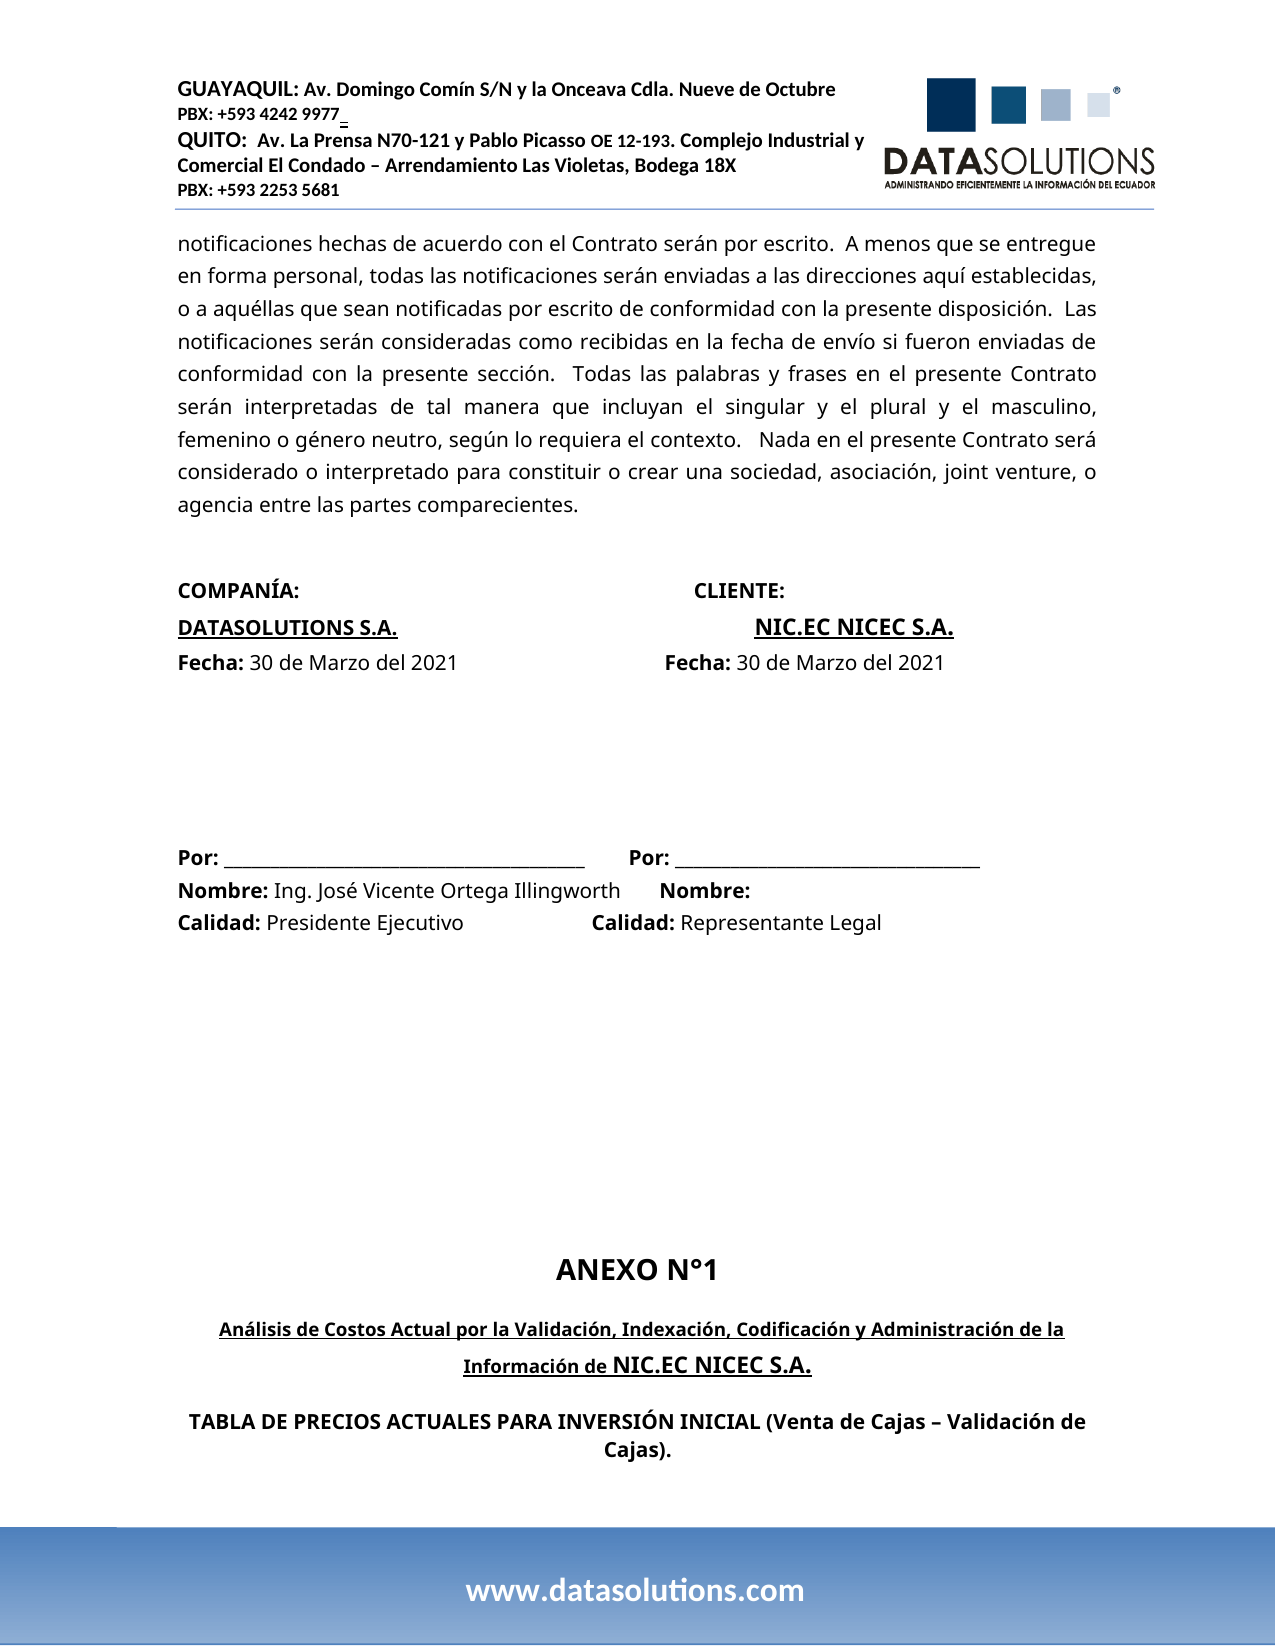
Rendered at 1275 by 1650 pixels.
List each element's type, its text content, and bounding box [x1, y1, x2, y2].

text ANEXO N°1 [177, 1250, 1098, 1289]
text Nombre: Ing. José Vicente Ortega Illingworth Nombre: [177, 876, 1098, 904]
text TABLA DE PRECIOS ACTUALES PARA INVERSIÓN INICIAL (Venta de Cajas – Validación de Cajas). [177, 1407, 1098, 1464]
text Calidad: Presidente Ejecutivo Calidad: Representante Legal [177, 908, 1098, 937]
text Por: _______________________________________ Por: _________________________________ [177, 843, 1098, 872]
text Fecha: 30 de Marzo del 2021 Fecha: 30 de Marzo del 2021 [177, 648, 1098, 676]
text COMPANÍA: CLIENTE: [177, 576, 1098, 604]
text Análisis de Costos Actual por la Validación, Indexación, Codificación y Administración de la Información de NIC.EC NICEC S.A. [177, 1316, 1098, 1381]
text DATASOLUTIONS S.A. NIC.EC NICEC S.A. [177, 608, 1098, 643]
picture [882, 73, 1157, 193]
